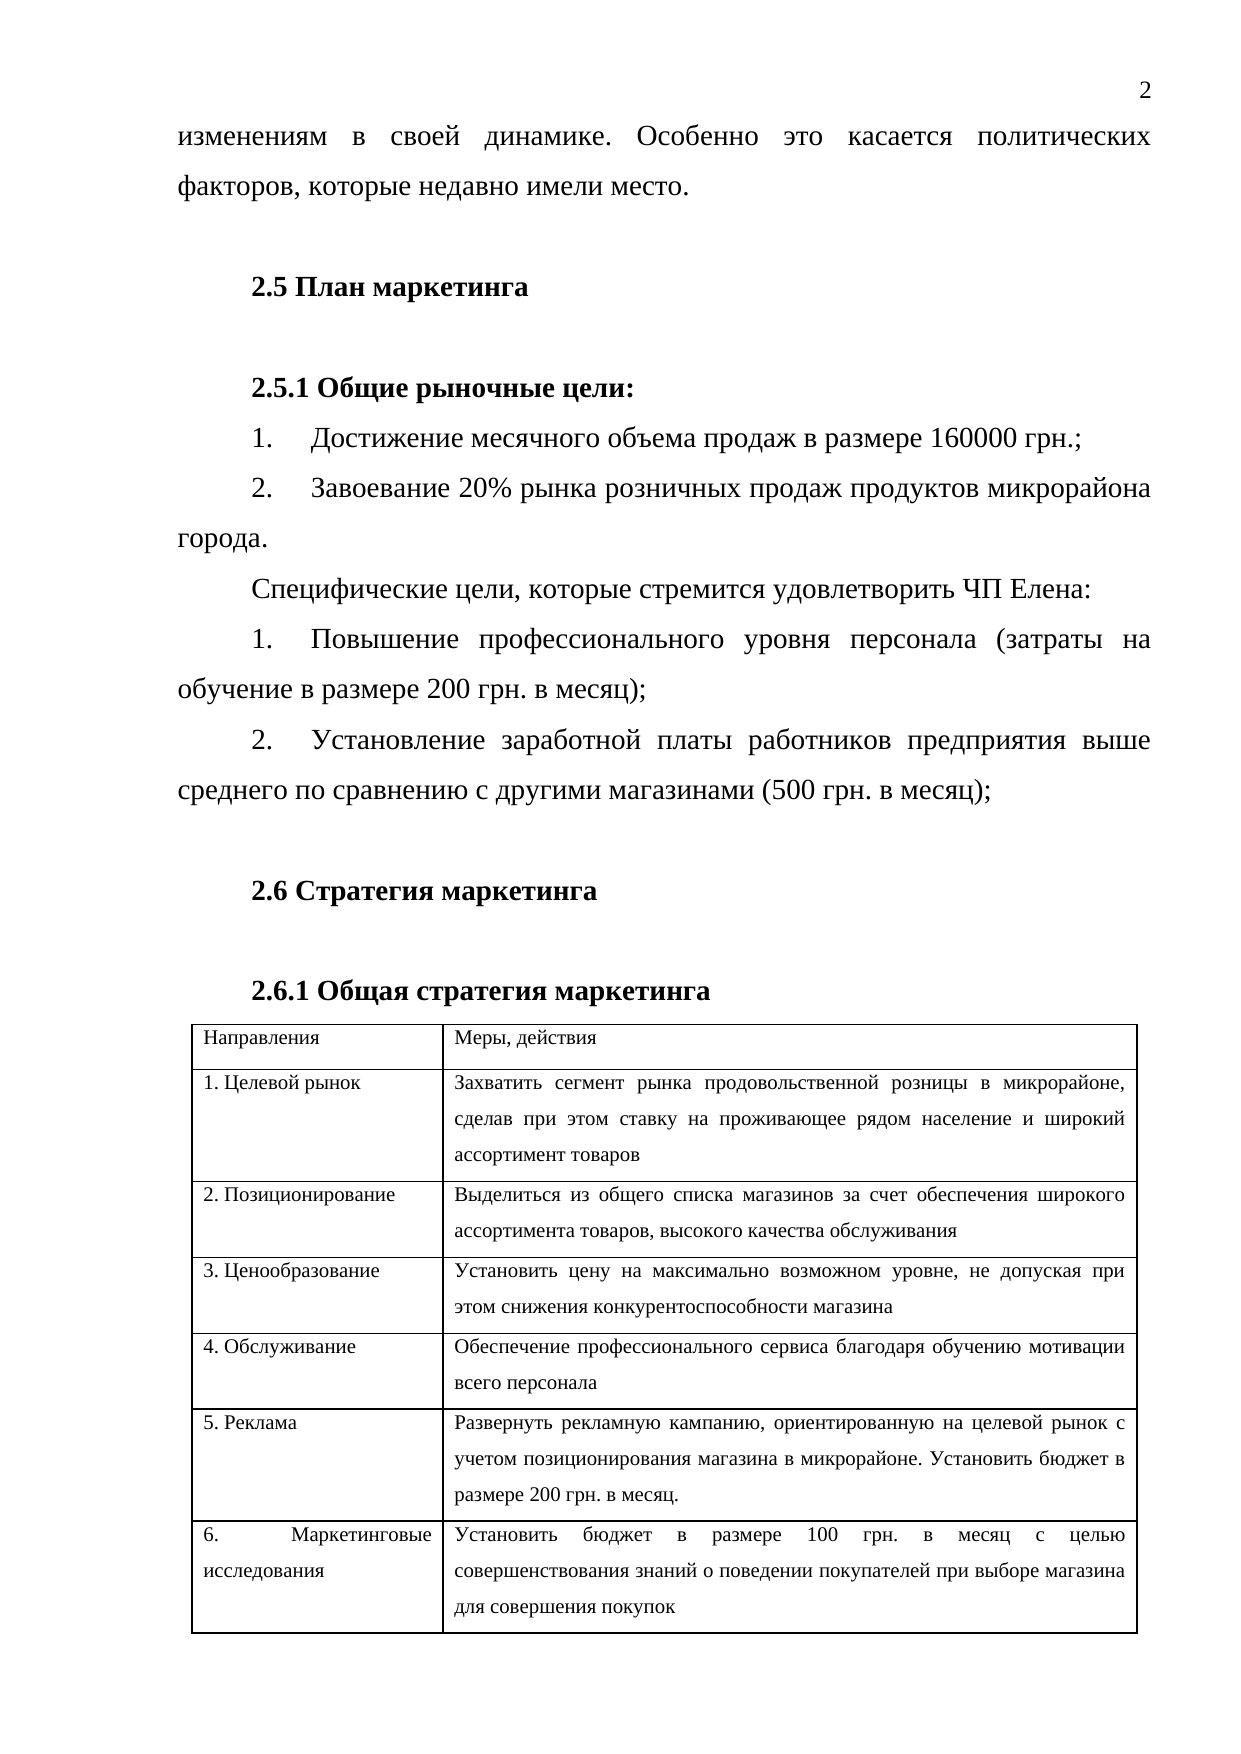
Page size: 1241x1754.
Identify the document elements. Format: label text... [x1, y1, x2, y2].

list Достижение месячного объема продаж в размере 160000 грн.; [177, 420, 1152, 453]
table_cell 3. Ценообразование [193, 1258, 442, 1332]
table_header Направления [193, 1025, 442, 1068]
table_cell 4. Обслуживание [193, 1334, 442, 1408]
table_cell Развернуть рекламную кампанию, ориентированную на целевой рынок с учетом позиционирования магазина в микрорайоне. Установить бюджет в размере 200 грн. в месяц. [444, 1410, 1136, 1520]
table_cell 1. Целевой рынок [193, 1070, 442, 1181]
table_cell Установить бюджет в размере 100 грн. в месяц с целью совершенствования знаний о поведении покупателей при выборе магазина для совершения покупок [444, 1522, 1136, 1632]
table_cell Обеспечение профессионального сервиса благодаря обучению мотивации всего персонала [444, 1334, 1136, 1408]
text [177, 118, 1152, 202]
text 2.6 Стратегия маркетинга [177, 873, 1152, 906]
list Повышение профессионального уровня персонала (затраты на обучение в размере 200 грн. в месяц); [177, 621, 1152, 705]
list Завоевание 20% рынка розничных продаж продуктов микрорайона города. [177, 470, 1152, 554]
text 2.5 План маркетинга [177, 269, 1152, 303]
table_cell Захватить сегмент рынка продовольственной розницы в микрорайоне, сделав при этом ставку на проживающее рядом население и широкий ассортимент товаров [444, 1070, 1136, 1181]
table_cell 5. Реклама [193, 1410, 442, 1520]
text Специфические цели, которые стремится удовлетворить ЧП Елена: [177, 571, 1152, 604]
table_cell 6. Маркетинговые исследования [193, 1522, 442, 1632]
list Установление заработной платы работников предприятия выше среднего по сравнению с другими магазинами (500 грн. в месяц); [177, 722, 1152, 806]
text 2.6.1 Общая стратегия маркетинга [177, 973, 1152, 1007]
table_cell 2. Позиционирование [193, 1182, 442, 1256]
table_cell Установить цену на максимально возможном уровне, не допуская при этом снижения конкурентоспособности магазина [444, 1258, 1136, 1332]
table_cell Выделиться из общего списка магазинов за счет обеспечения широкого ассортимента товаров, высокого качества обслуживания [444, 1182, 1136, 1256]
text 2.5.1 Общие рыночные цели: [177, 370, 1152, 403]
table_header Меры, действия [444, 1025, 1136, 1068]
